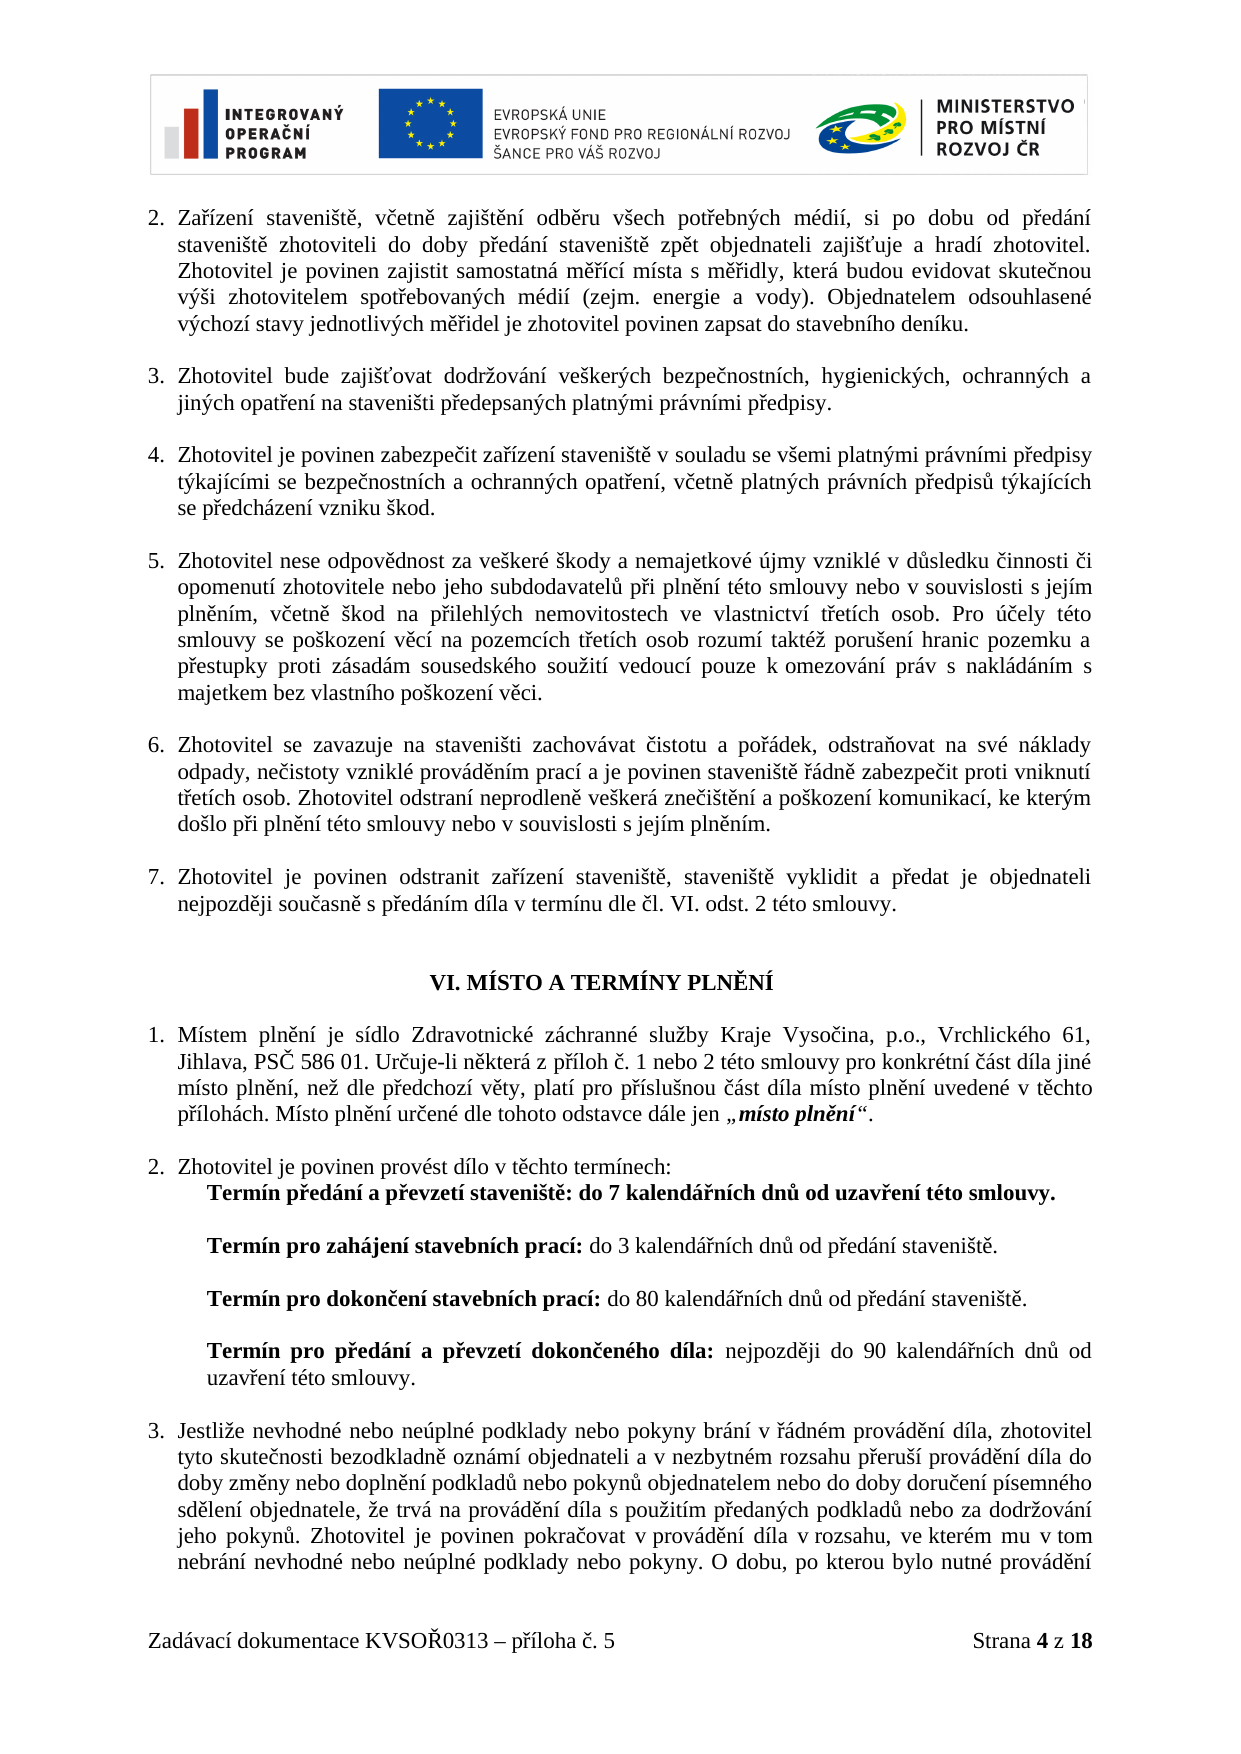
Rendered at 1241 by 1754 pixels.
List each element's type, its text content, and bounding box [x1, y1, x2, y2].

list Zařízení staveniště, včetně zajištění odběru všech potřebných médií, si po dobu od předání staveniště zhotoviteli do doby předání staveniště zpět objednateli zajišťuje a hradí zhotovitel. Zhotovitel je povinen zajistit samostatná měřící místa s měřidly, která budou evidovat skutečnou výši zhotovitelem spotřebovaných médií (zejm. energie a vody). Objednatelem odsouhlasené výchozí stavy jednotlivých měřidel je zhotovitel povinen zapsat do stavebního deníku. [148, 204, 1093, 336]
text Termín pro zahájení stavebních prací: do 3 kalendářních dnů od předání staveniště. [207, 1232, 1093, 1258]
text Termín pro dokončení stavebních prací: do 80 kalendářních dnů od předání staveniště. [207, 1285, 1093, 1311]
list Zhotovitel bude zajišťovat dodržování veškerých bezpečnostních, hygienických, ochranných a jiných opatření na staveništi předepsaných platnými právními předpisy. [148, 362, 1093, 415]
picture [147, 73, 1093, 176]
text Termín pro předání a převzetí dokončeného díla: nejpozději do 90 kalendářních dnů od uzavření této smlouvy. [207, 1338, 1093, 1390]
list Zhotovitel nese odpovědnost za veškeré škody a nemajetkové újmy vzniklé v důsledku činnosti či opomenutí zhotovitele nebo jeho subdodavatelů při plnění této smlouvy nebo v souvislosti s jejím plněním, včetně škod na přilehlých nemovitostech ve vlastnictví třetích osob. Pro účely této smlouvy se poškození věcí na pozemcích třetích osob rozumí taktéž porušení hranic pozemku a přestupky proti zásadám sousedského soužití vedoucí pouze k omezování práv s nakládáním s majetkem bez vlastního poškození věci. [148, 547, 1093, 705]
list Zhotovitel je povinen provést dílo v těchto termínech: [148, 1153, 1093, 1179]
list Zhotovitel se zavazuje na staveništi zachovávat čistotu a pořádek, odstraňovat na své náklady odpady, nečistoty vzniklé prováděním prací a je povinen staveniště řádně zabezpečit proti vniknutí třetích osob. Zhotovitel odstraní neprodleně veškerá znečištění a poškození komunikací, ke kterým došlo při plnění této smlouvy nebo v souvislosti s jejím plněním. [148, 731, 1093, 837]
list Zhotovitel je povinen odstranit zařízení staveniště, staveniště vyklidit a předat je objednateli nejpozději současně s předáním díla v termínu dle čl. VI. odst. 2 této smlouvy. [148, 863, 1093, 916]
list Místem plnění je sídlo Zdravotnické záchranné služby Kraje Vysočina, p.o., Vrchlického 61, Jihlava, PSČ 586 01. Určuje-li některá z příloh č. 1 nebo 2 této smlouvy pro konkrétní část díla jiné místo plnění, než dle předchozí věty, platí pro příslušnou část díla místo plnění uvedené v těchto přílohách. Místo plnění určené dle tohoto odstavce dále jen „místo plnění“. [148, 1021, 1093, 1127]
list Zhotovitel je povinen zabezpečit zařízení staveniště v souladu se všemi platnými právními předpisy týkajícími se bezpečnostních a ochranných opatření, včetně platných právních předpisů týkajících se předcházení vzniku škod. [148, 442, 1093, 521]
subtitle MÍSTO A TERMÍNY PLNĚNÍ [148, 969, 1093, 995]
text Termín předání a převzetí staveniště: do 7 kalendářních dnů od uzavření této smlouvy. [207, 1179, 1093, 1206]
